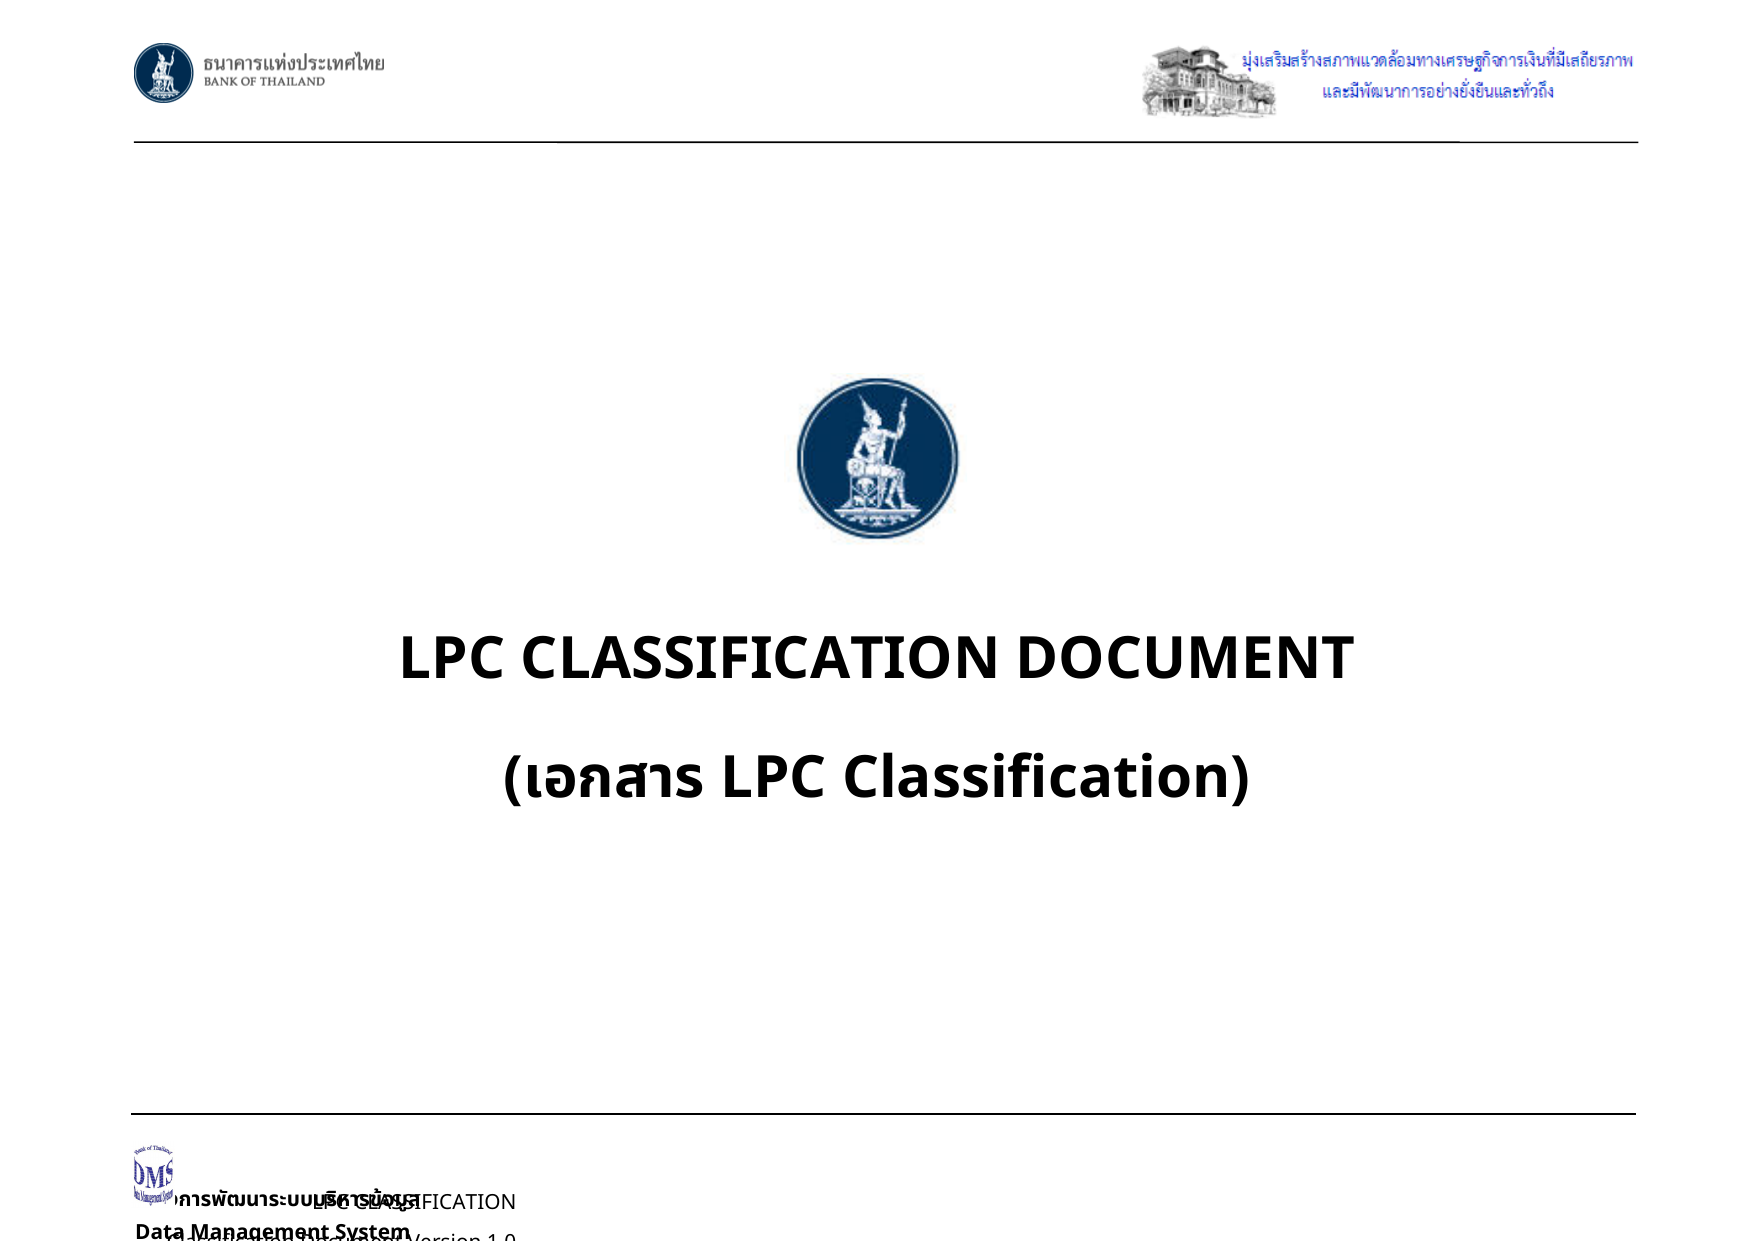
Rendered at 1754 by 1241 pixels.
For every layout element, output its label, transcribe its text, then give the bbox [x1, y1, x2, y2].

title LPC CLASSIFICATION DOCUMENT [120, 616, 1634, 696]
picture [784, 373, 968, 547]
picture [1141, 42, 1637, 121]
picture [131, 1141, 176, 1208]
title (เอกสาร LPC Classification) [120, 735, 1634, 824]
picture [123, 33, 392, 109]
